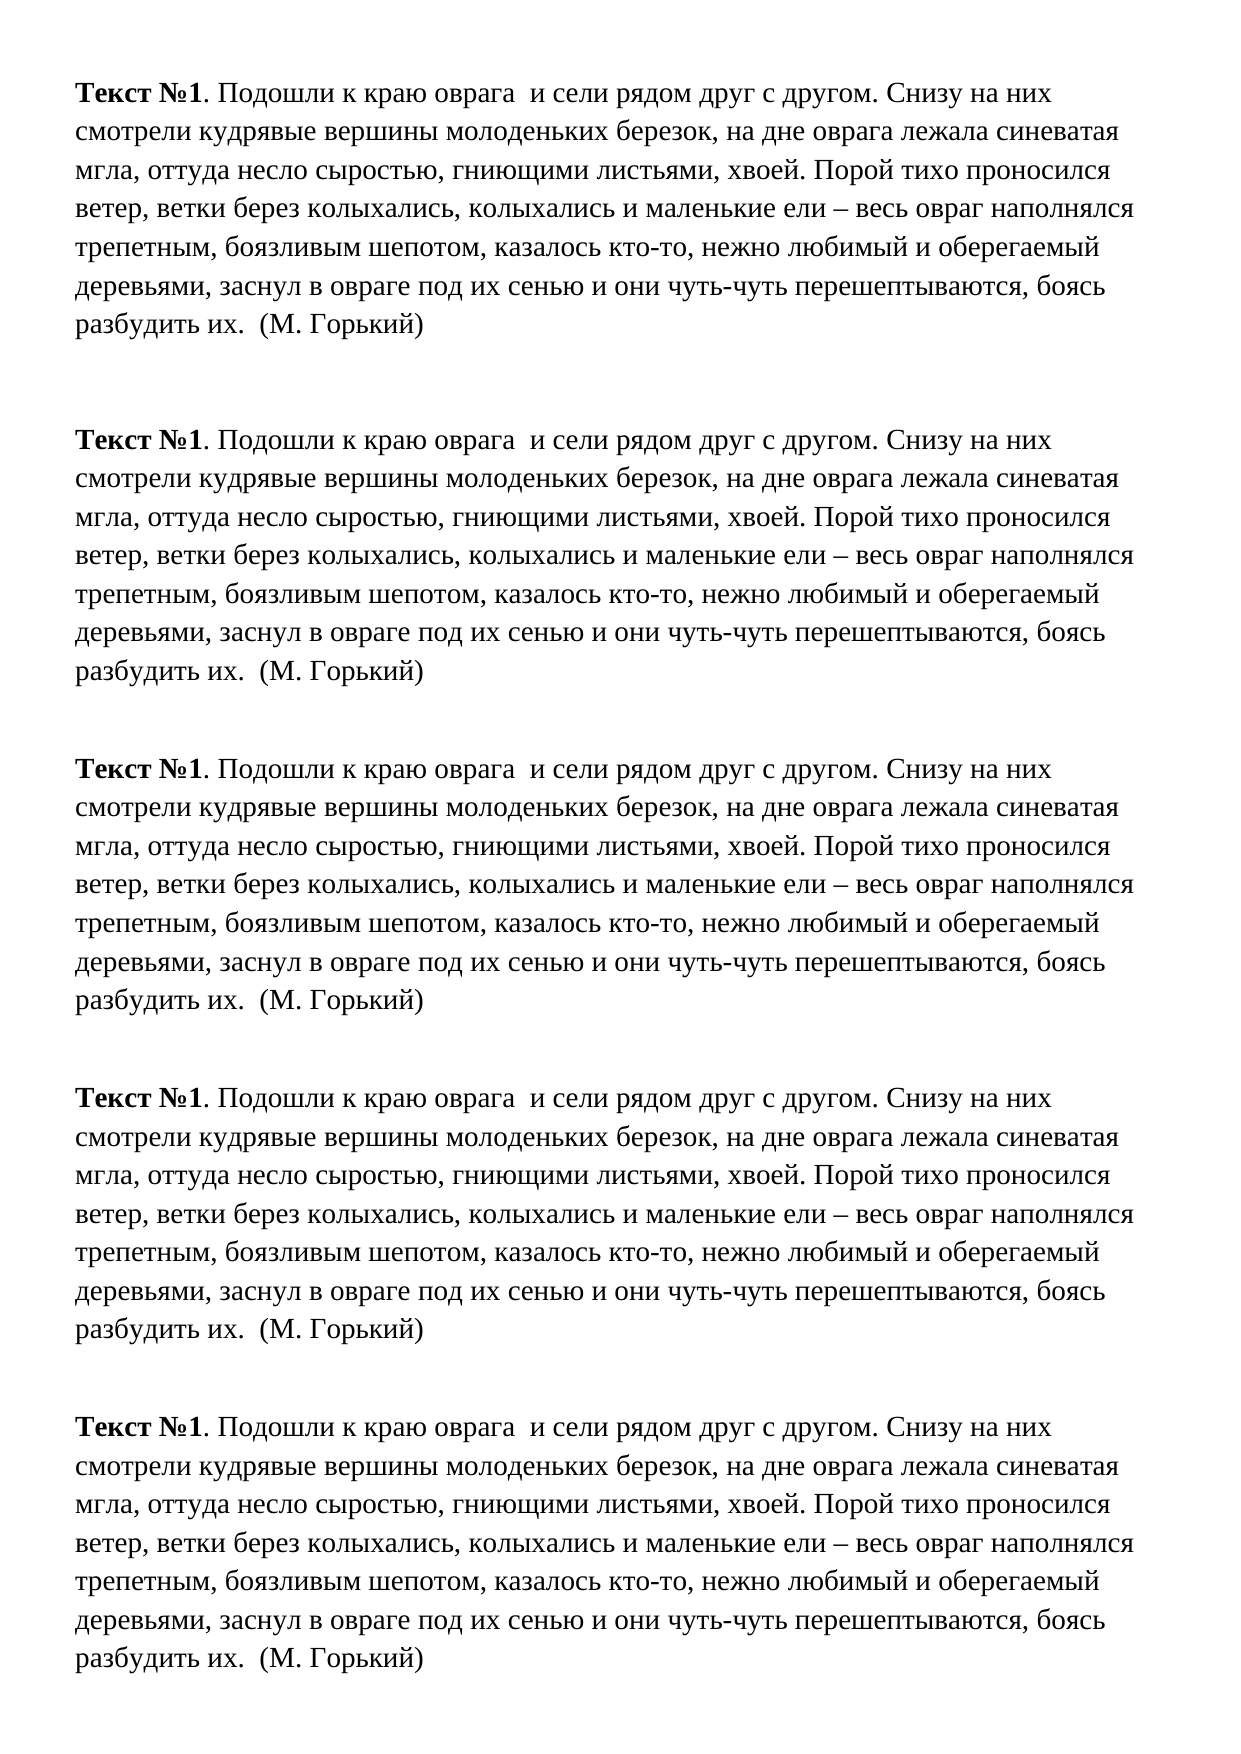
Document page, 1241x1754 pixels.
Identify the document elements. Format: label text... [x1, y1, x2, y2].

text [75, 1409, 1165, 1674]
